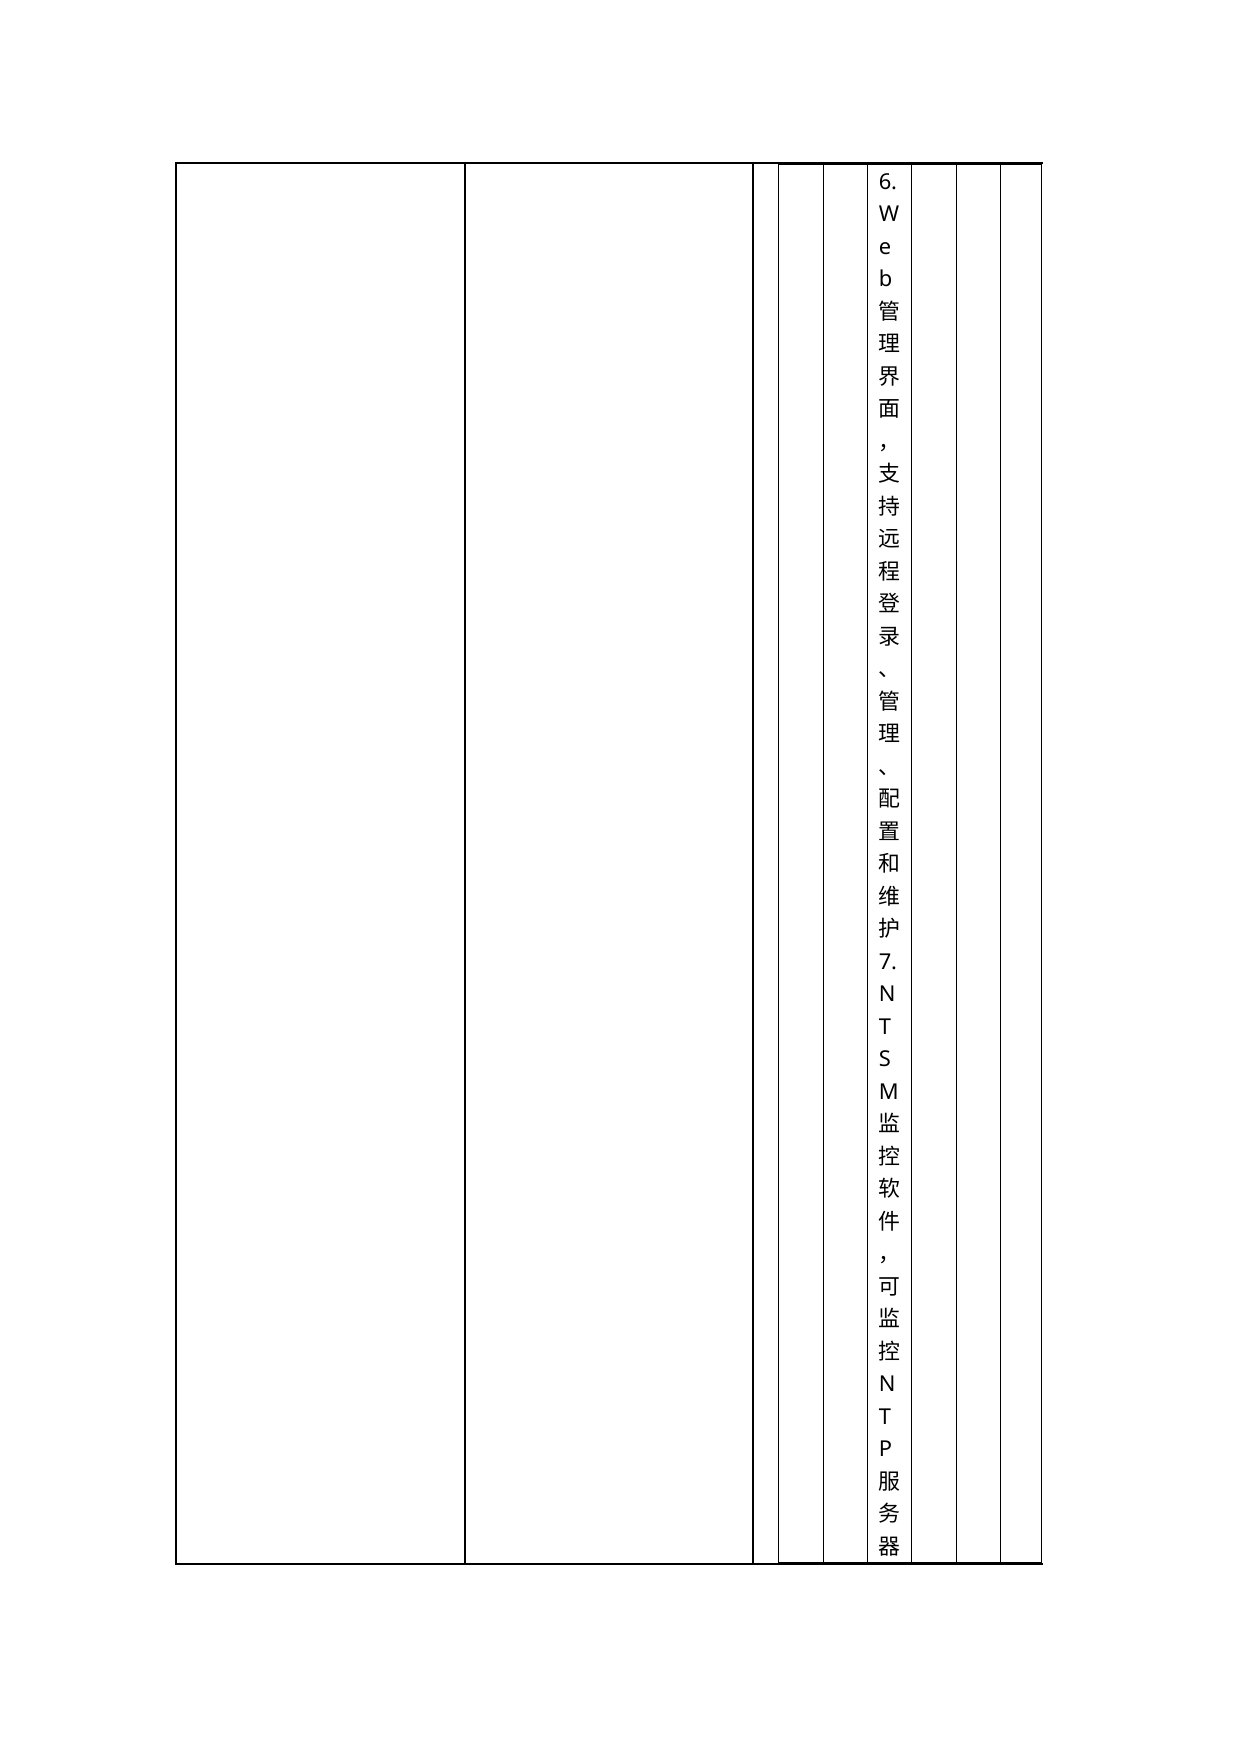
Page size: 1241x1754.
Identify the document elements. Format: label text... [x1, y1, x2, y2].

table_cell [868, 165, 911, 1562]
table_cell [957, 165, 1000, 1562]
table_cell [912, 165, 956, 1562]
table_cell 1 [177, 164, 464, 1563]
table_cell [779, 165, 823, 1562]
table_cell ▲ [466, 164, 752, 1563]
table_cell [824, 165, 867, 1562]
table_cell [754, 164, 778, 1563]
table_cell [1001, 165, 1041, 1562]
